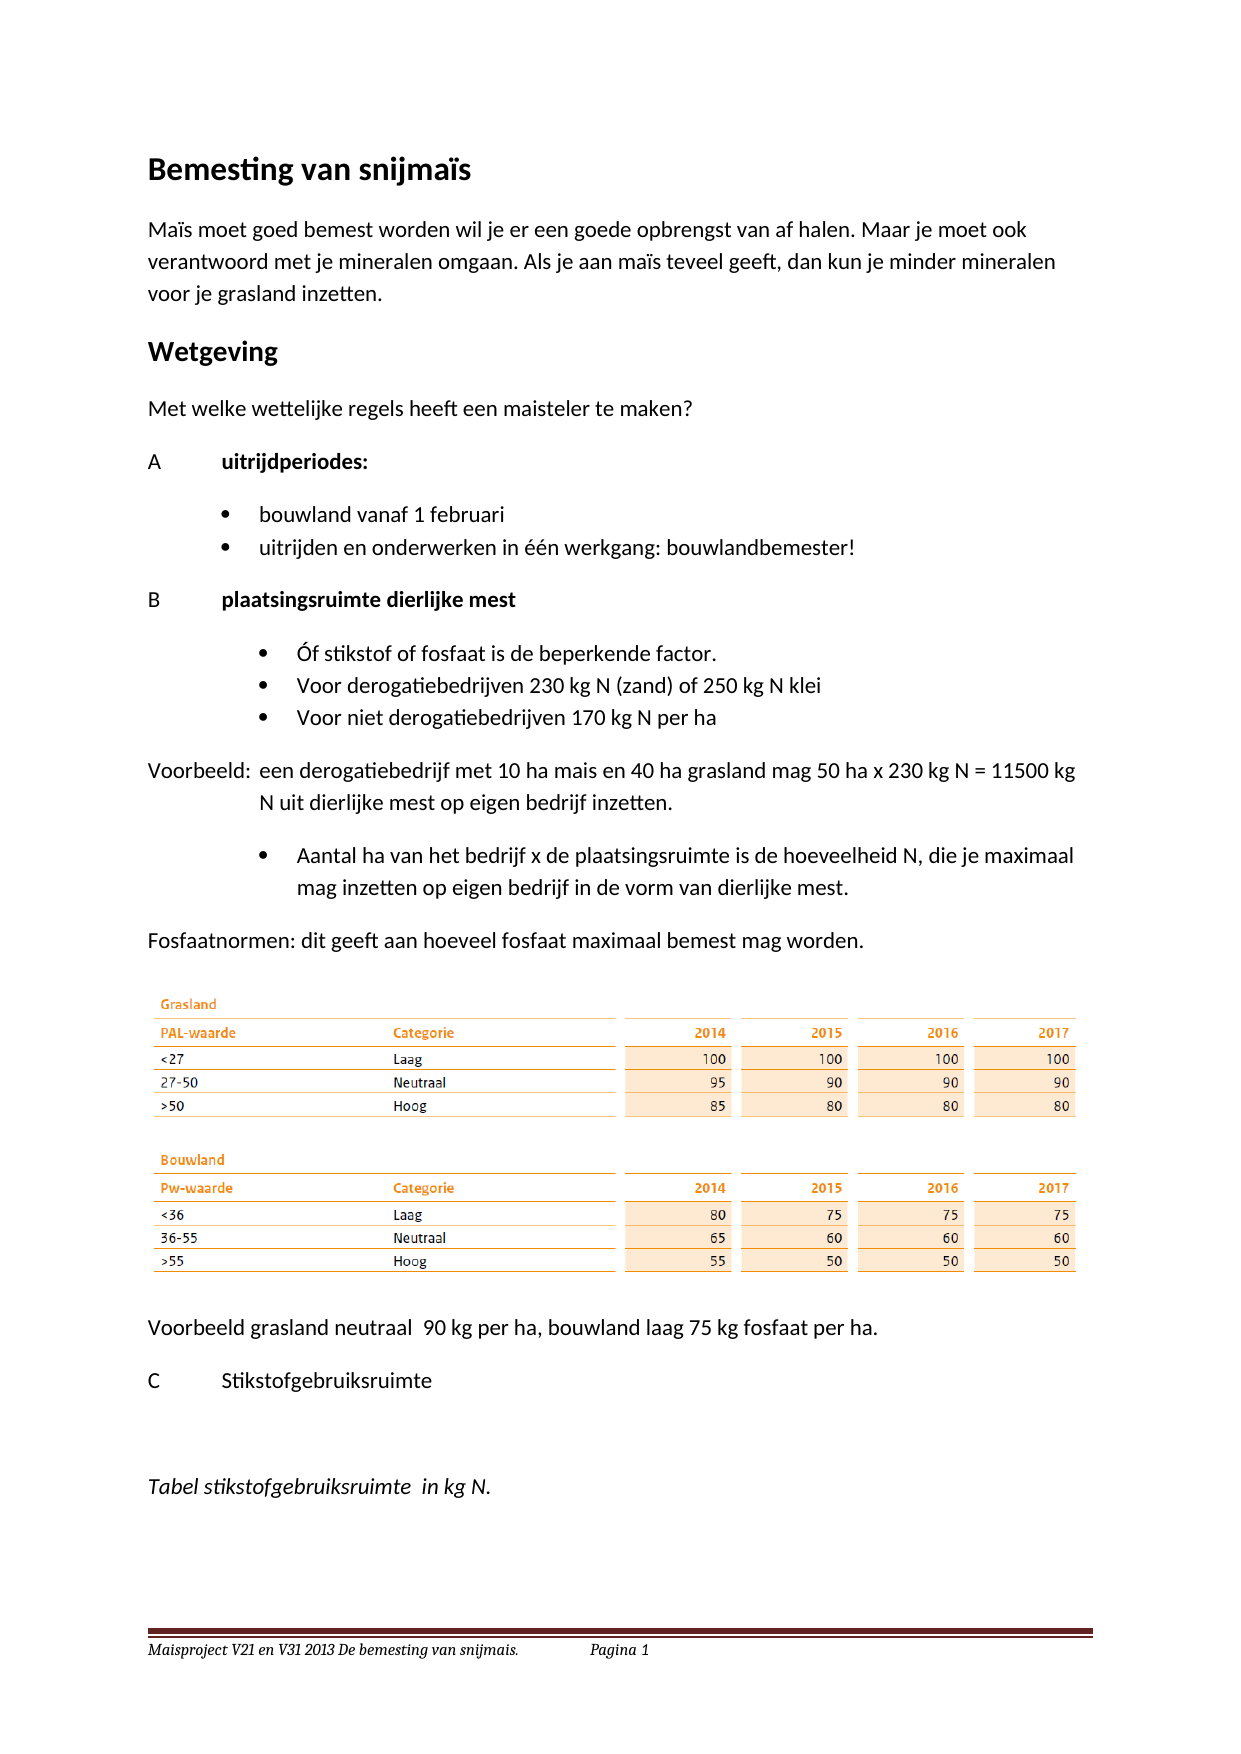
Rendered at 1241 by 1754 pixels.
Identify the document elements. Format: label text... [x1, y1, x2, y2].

picture [147, 979, 1093, 1289]
list Aantal ha van het bedrijf x de plaatsingsruimte is de hoeveelheid N, die je maximaal mag inzetten op eigen bedrijf in de vorm van dierlijke mest. [259, 841, 1093, 901]
text Fosfaatnormen: dit geeft aan hoeveel fosfaat maximaal bemest mag worden. [148, 926, 1093, 954]
list uitrijden en onderwerken in één werkgang: bouwlandbemester! [221, 533, 1093, 561]
text Met welke wettelijke regels heeft een maisteler te maken? [148, 394, 1093, 422]
text Maïs moet goed bemest worden wil je er een goede opbrengst van af halen. Maar je moet ook verantwoord met je mineralen omgaan. Als je aan maïs teveel geeft, dan kun je minder mineralen voor je grasland inzetten. [148, 215, 1093, 308]
text Bemesting van snijmaïs [148, 148, 1093, 188]
list bouwland vanaf 1 februari [221, 500, 1093, 528]
list Voor niet derogatiebedrijven 170 kg N per ha [259, 703, 1093, 731]
text Voorbeeld: een derogatiebedrijf met 10 ha mais en 40 ha grasland mag 50 ha x 230 kg N = 11500 kg N uit dierlijke mest op eigen bedrijf inzetten. [148, 756, 1093, 816]
text Voorbeeld grasland neutraal 90 kg per ha, bouwland laag 75 kg fosfaat per ha. [148, 1313, 1093, 1341]
list Voor derogatiebedrijven 230 kg N (zand) of 250 kg N klei [259, 671, 1093, 699]
text Wetgeving [148, 333, 1093, 368]
text B plaatsingsruimte dierlijke mest [148, 586, 1093, 614]
text Tabel stikstofgebruiksruimte in kg N. [148, 1472, 1093, 1500]
text A uitrijdperiodes: [148, 447, 1093, 475]
text C Stikstofgebruiksruimte [148, 1366, 1093, 1394]
list Óf stikstof of fosfaat is de beperkende factor. [259, 639, 1093, 667]
